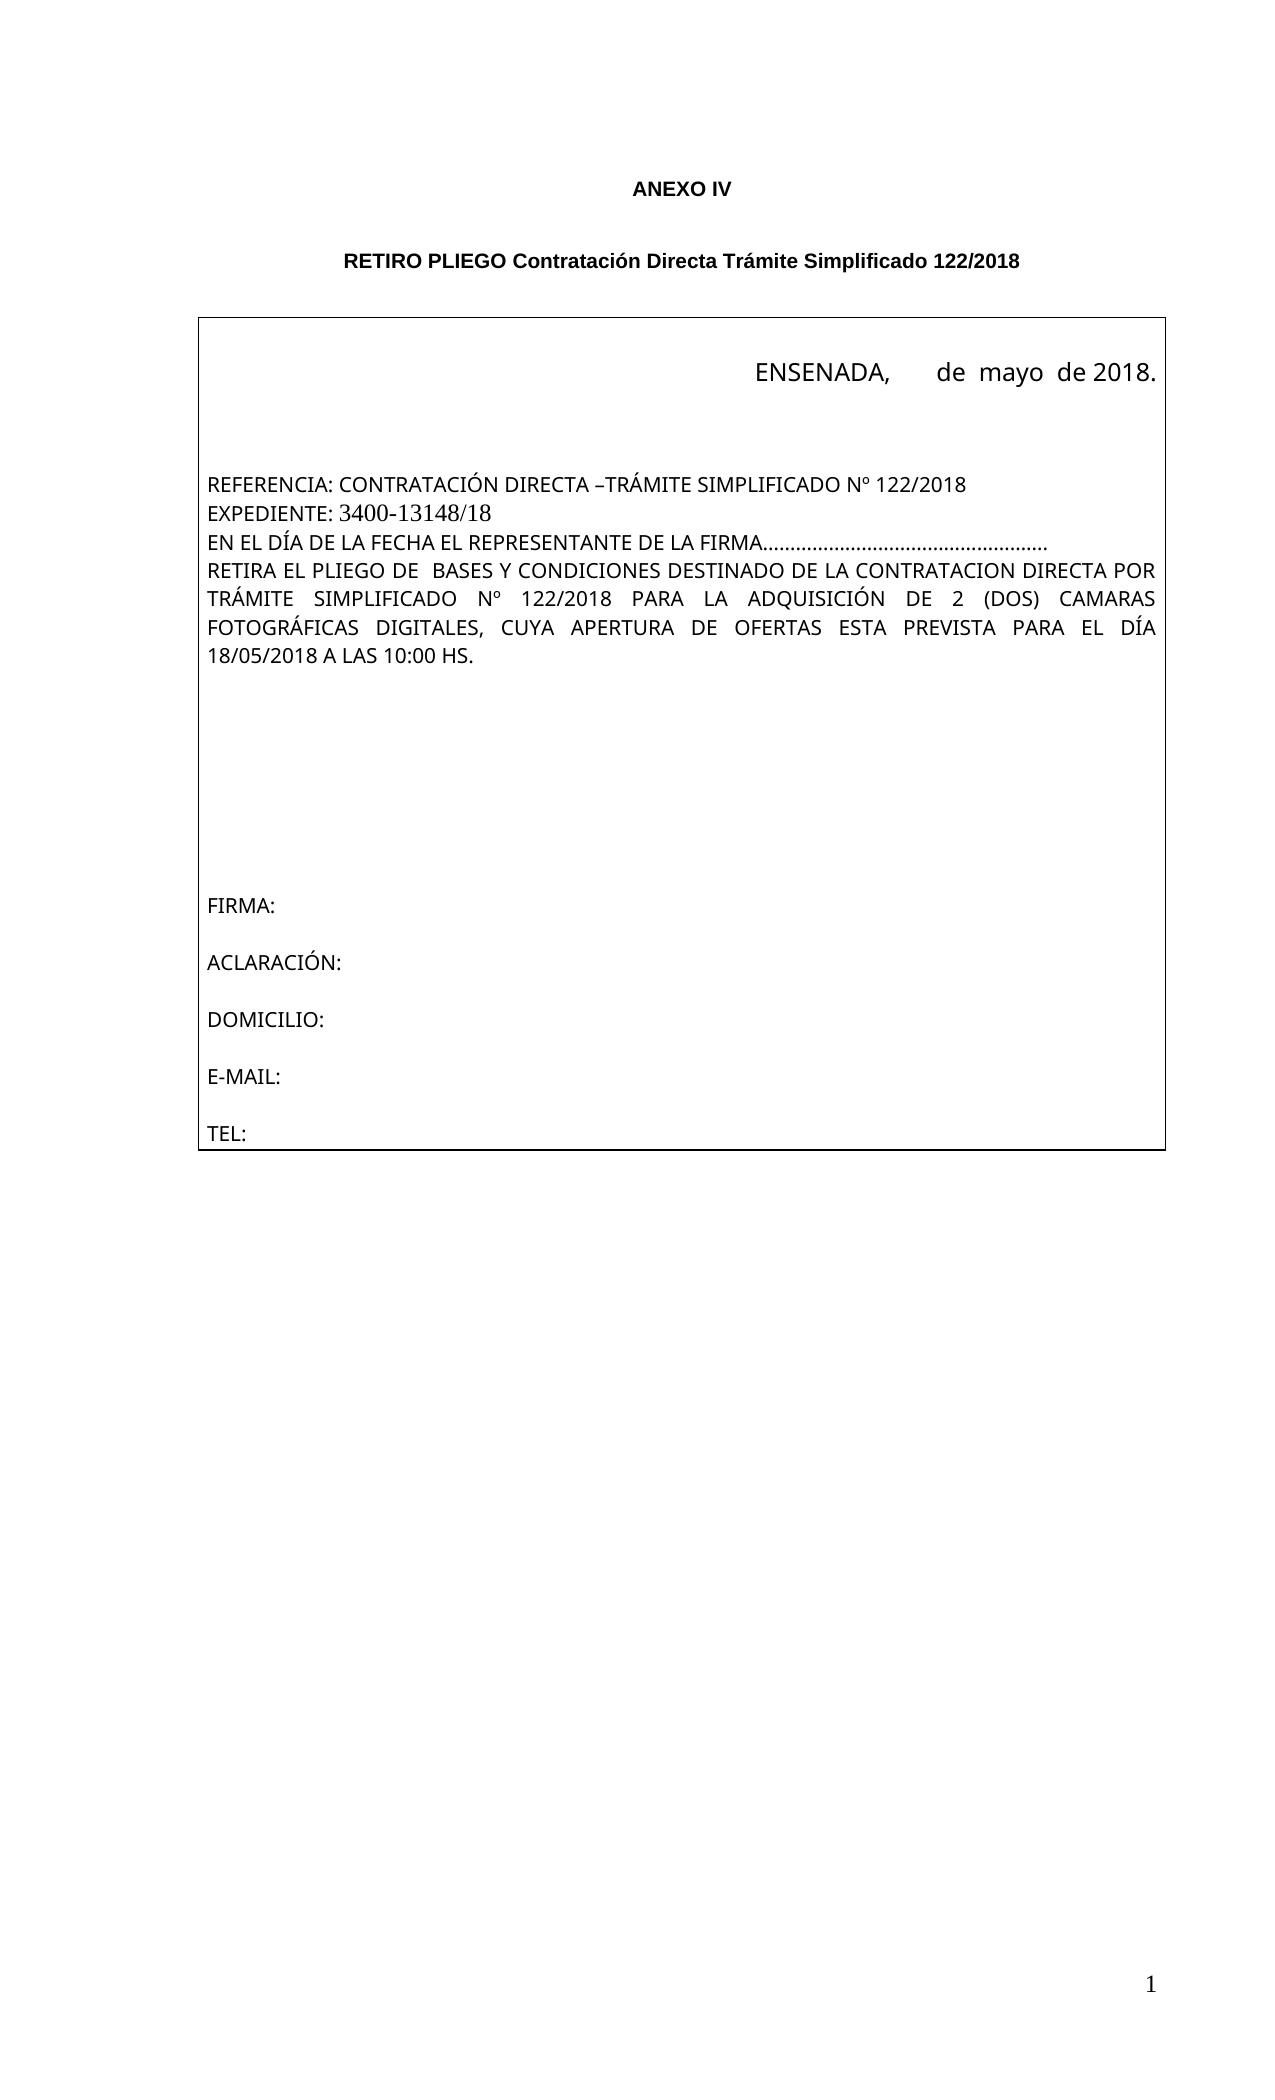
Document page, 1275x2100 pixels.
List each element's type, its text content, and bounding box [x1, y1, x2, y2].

text En el día de la FECHA EL REPRESENTANTE DE LA FIRMA……………………………………………. [207, 528, 1157, 556]
text RETIRA EL Pliego de Bases y Condiciones DESTINADo de la contratacion directa por trámite simplificado nº 122/2018 para la adquisición de 2 (dos) camaras fotográficas digitales, CUYA apertura de ofertas esta prevista para el día 18/05/2018 a las 10:00 hs. [207, 556, 1157, 670]
text E-MAIL: [207, 1062, 1157, 1091]
text ANEXO IV [207, 177, 1157, 201]
text RETIRO PLIEGO Contratación Directa Trámite Simplificado 122/2018 [207, 249, 1157, 273]
text FIRMA: [207, 891, 1157, 920]
text ACLARACIÓN: [207, 948, 1157, 977]
text DOMICILIO: [207, 1005, 1157, 1034]
text REFERENCIA: Contratación Directa –trámite simplificado nº 122/2018 [207, 470, 1157, 498]
text EXPEDIENTE: 3400-13148/18 [207, 498, 1157, 528]
text ENSENADA, de mayo de 2018. [207, 354, 1157, 388]
text TEL: [199, 1116, 1165, 1149]
